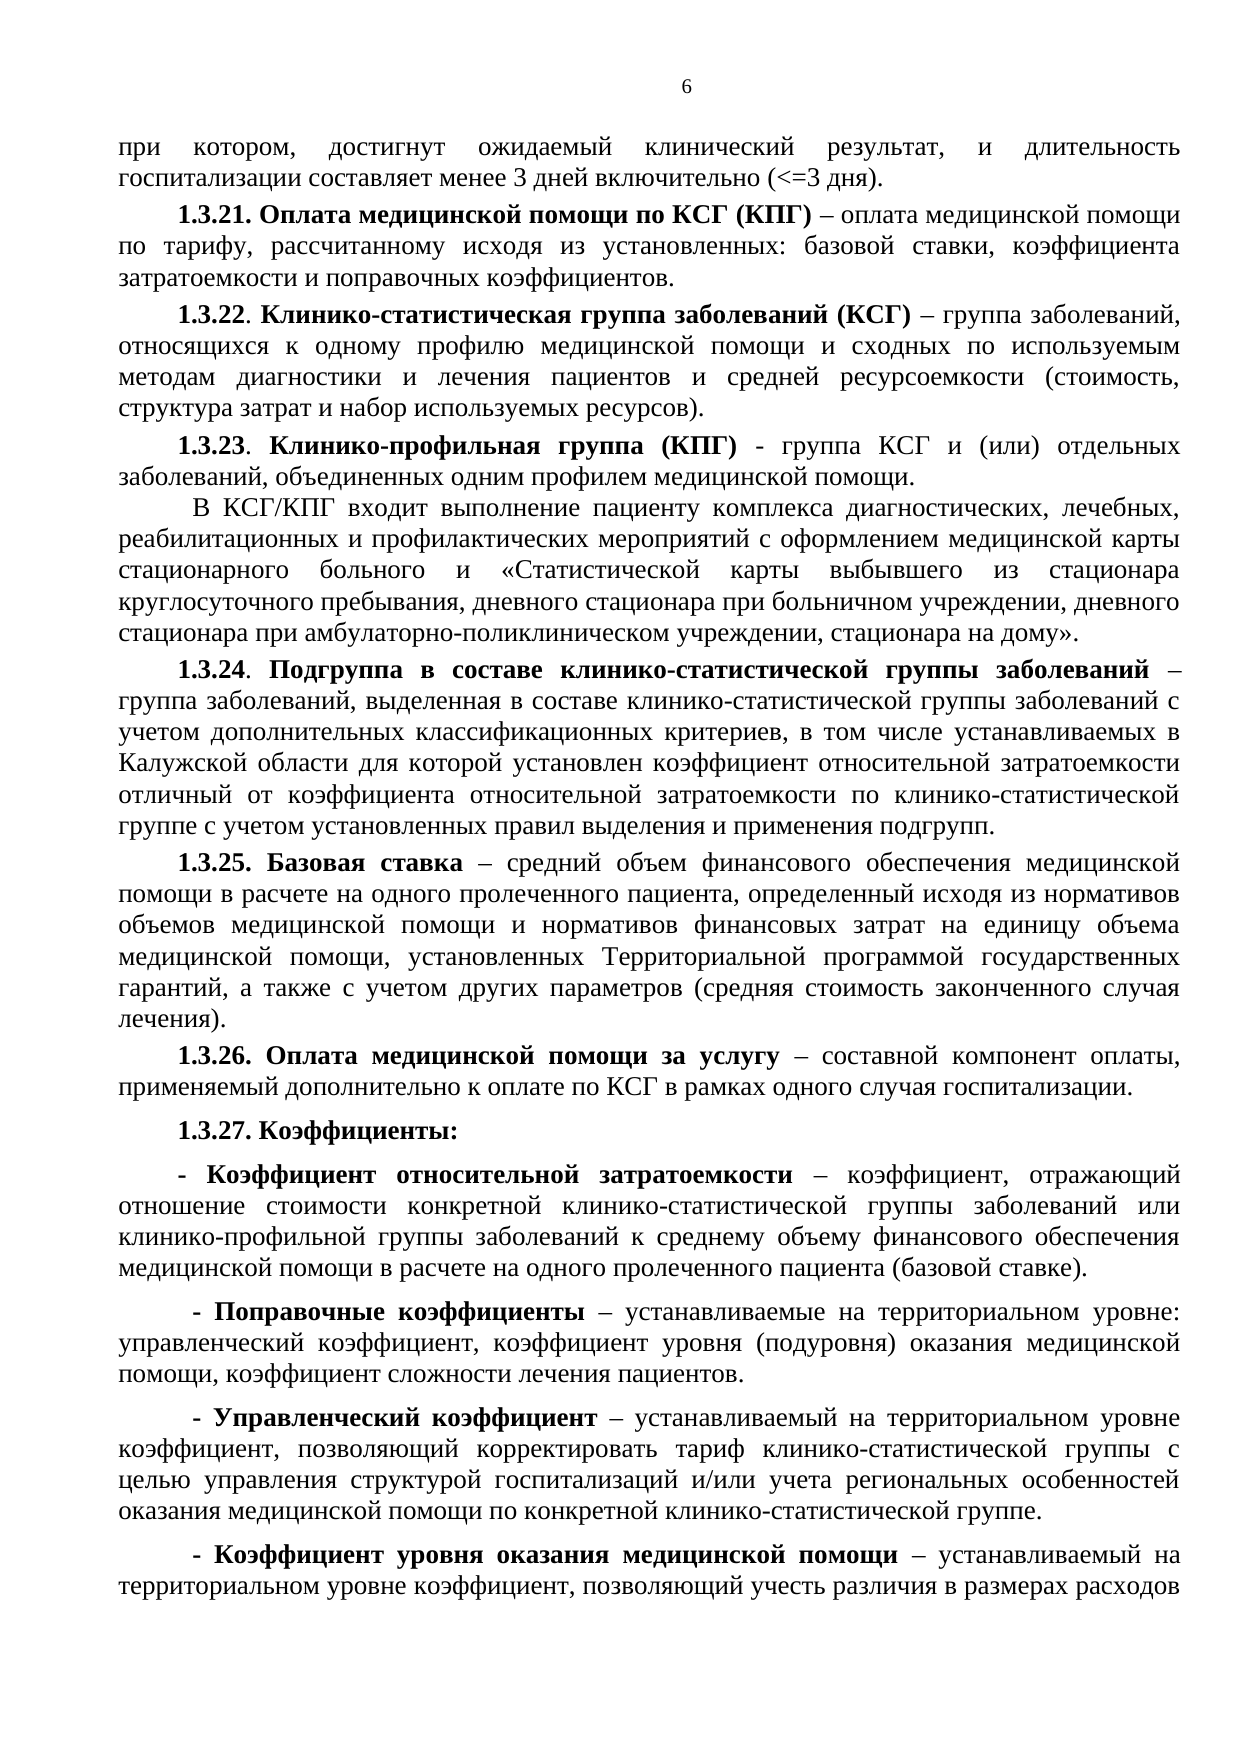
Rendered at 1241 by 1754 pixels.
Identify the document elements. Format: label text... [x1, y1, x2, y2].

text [118, 130, 1181, 192]
text - Управленческий коэффициент – устанавливаемый на территориальном уровне коэффициент, позволяющий корректировать тариф клинико-статистической группы с целью управления структурой госпитализаций и/или учета региональных особенностей оказания медицинской помощи по конкретной клинико-статистической группе. [118, 1401, 1181, 1525]
text 1.3.27. Коэффициенты: [118, 1114, 1181, 1145]
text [118, 1538, 1181, 1600]
text 1.3.23. Клинико-профильная группа (КПГ) - группа КСГ и (или) отдельных заболеваний, объединенных одним профилем медицинской помощи. [118, 429, 1181, 491]
text 1.3.24. Подгруппа в составе клинико-статистической группы заболеваний – группа заболеваний, выделенная в составе клинико-статистической группы заболеваний с учетом дополнительных классификационных критериев, в том числе устанавливаемых в Калужской области для которой установлен коэффициент относительной затратоемкости отличный от коэффициента относительной затратоемкости по клинико-статистической группе с учетом установленных правил выделения и применения подгрупп. [118, 653, 1181, 840]
text В КСГ/КПГ входит выполнение пациенту комплекса диагностических, лечебных, реабилитационных и профилактических мероприятий с оформлением медицинской карты стационарного больного и «Статистической карты выбывшего из стационара круглосуточного пребывания, дневного стационара при больничном учреждении, дневного стационара при амбулаторно-поликлиническом учреждении, стационара на дому». [118, 491, 1181, 647]
text 1.3.25. Базовая ставка – средний объем финансового обеспечения медицинской помощи в расчете на одного пролеченного пациента, определенный исходя из нормативов объемов медицинской помощи и нормативов финансовых затрат на единицу объема медицинской помощи, установленных Территориальной программой государственных гарантий, а также с учетом других параметров (средняя стоимость законченного случая лечения). [118, 846, 1181, 1033]
text 1.3.26. Оплата медицинской помощи за услугу – составной компонент оплаты, применяемый дополнительно к оплате по КСГ в рамках одного случая госпитализации. [118, 1039, 1181, 1102]
text - Поправочные коэффициенты – устанавливаемые на территориальном уровне: управленческий коэффициент, коэффициент уровня (подуровня) оказания медицинской помощи, коэффициент сложности лечения пациентов. [118, 1295, 1181, 1388]
text 1.3.21. Оплата медицинской помощи по КСГ (КПГ) – оплата медицинской помощи по тарифу, рассчитанному исходя из установленных: базовой ставки, коэффициента затратоемкости и поправочных коэффициентов. [118, 198, 1181, 292]
text 1.3.22. Клинико-статистическая группа заболеваний (КСГ) – группа заболеваний, относящихся к одному профилю медицинской помощи и сходных по используемым методам диагностики и лечения пациентов и средней ресурсоемкости (стоимость, структура затрат и набор используемых ресурсов). [118, 298, 1181, 423]
text - Коэффициент относительной затратоемкости – коэффициент, отражающий отношение стоимости конкретной клинико-статистической группы заболеваний или клинико-профильной группы заболеваний к среднему объему финансового обеспечения медицинской помощи в расчете на одного пролеченного пациента (базовой ставке). [118, 1158, 1181, 1282]
